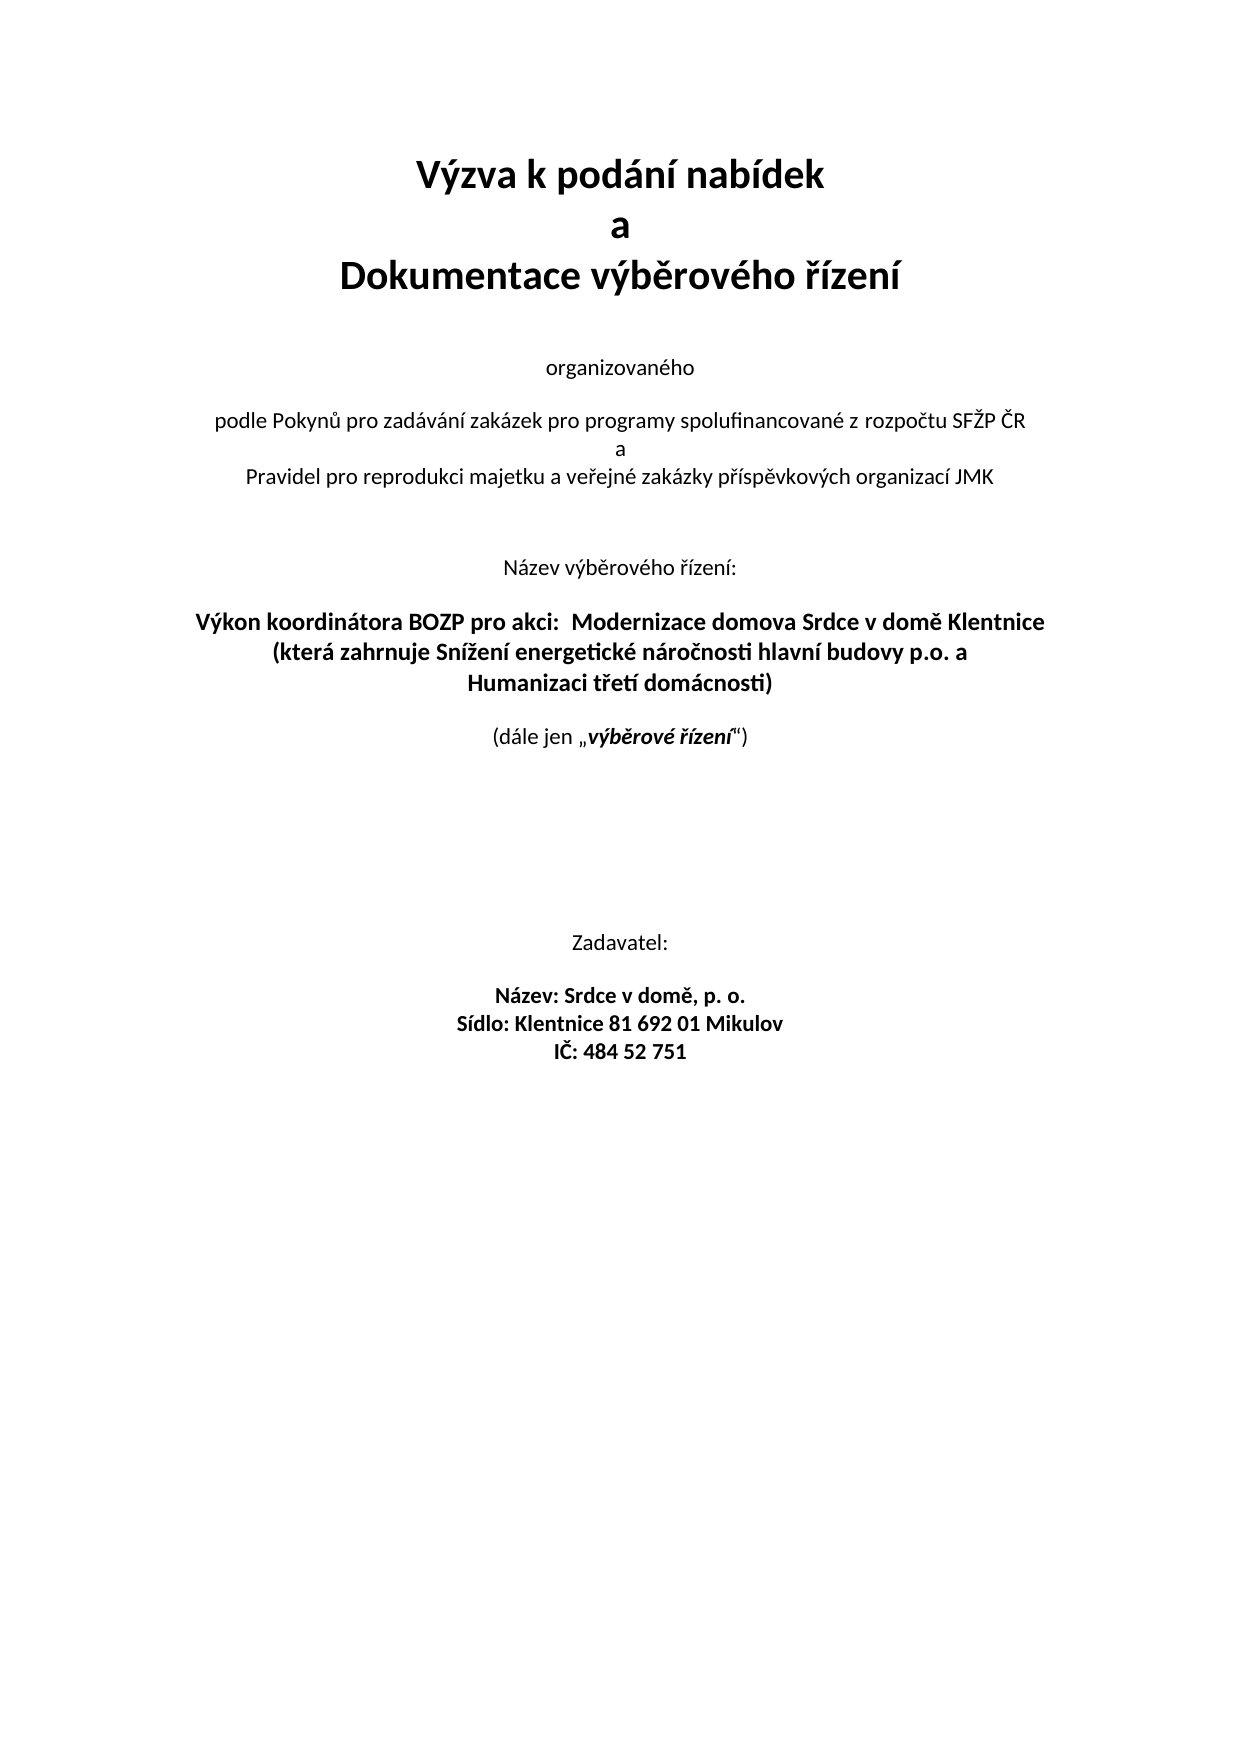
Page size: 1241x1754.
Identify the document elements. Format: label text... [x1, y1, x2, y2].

text IČ: 484 52 751 [148, 1037, 1093, 1065]
text Název výběrového řízení: [148, 553, 1093, 581]
text (dále jen „výběrové řízení“) [148, 722, 1093, 750]
text organizovaného [148, 353, 1093, 381]
text Výkon koordinátora BOZP pro akci: Modernizace domova Srdce v domě Klentnice (která zahrnuje Snížení energetické náročnosti hlavní budovy p.o. a Humanizaci třetí domácnosti) [148, 606, 1093, 697]
text podle Pokynů pro zadávání zakázek pro programy spolufinancované z rozpočtu SFŽP ČR [148, 406, 1093, 434]
text Dokumentace výběrového řízení [148, 249, 1093, 328]
text a [148, 198, 1093, 249]
text Zadavatel: [148, 928, 1093, 956]
text a [148, 434, 1093, 462]
text Název: Srdce v domě, p. o. [148, 981, 1093, 1009]
text Sídlo: Klentnice 81 692 01 Mikulov [148, 1009, 1093, 1037]
text Výzva k podání nabídek [148, 148, 1093, 198]
text Pravidel pro reprodukci majetku a veřejné zakázky příspěvkových organizací JMK [148, 462, 1093, 490]
